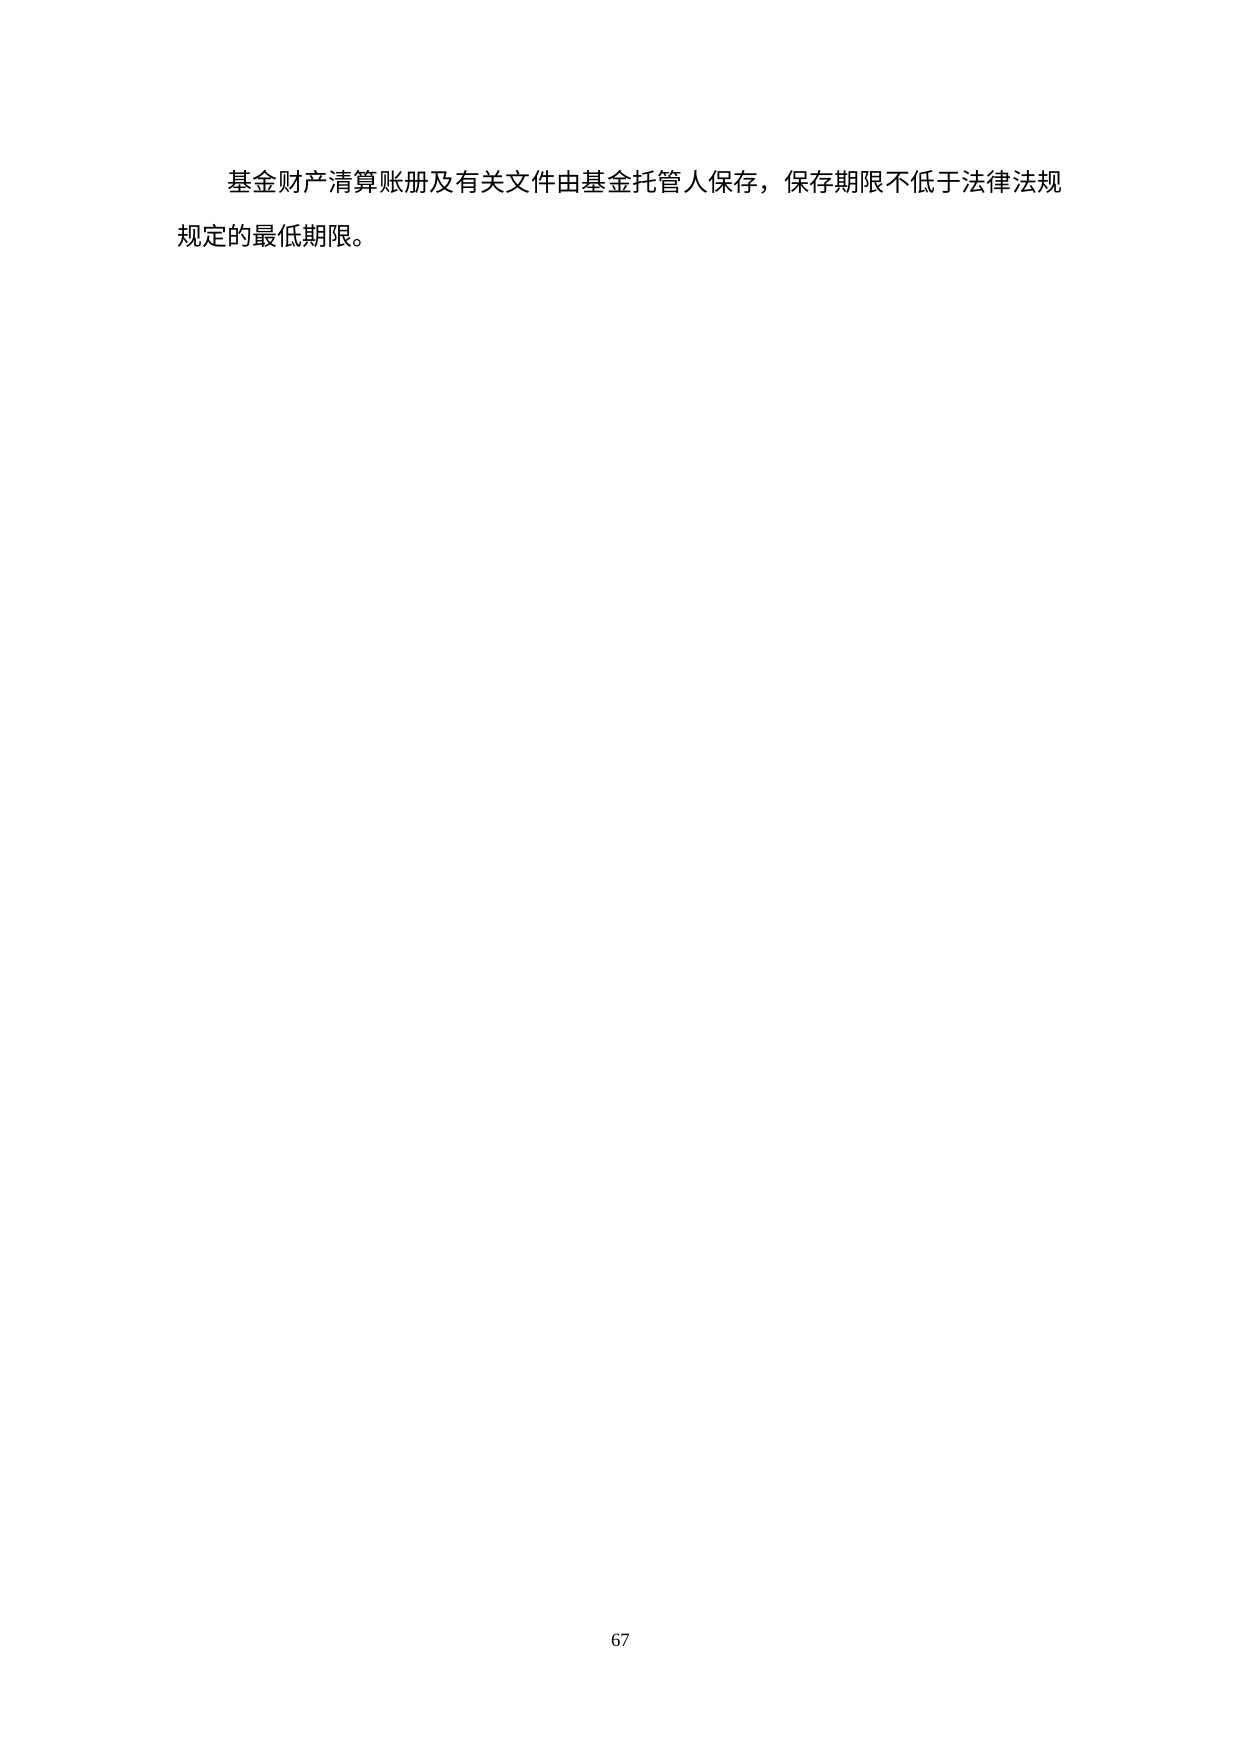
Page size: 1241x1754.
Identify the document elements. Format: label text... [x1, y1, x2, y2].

text 基金财产清算账册及有关文件由基金托管人保存，保存期限不低于法律法规规定的最低期限。 [177, 162, 1063, 253]
